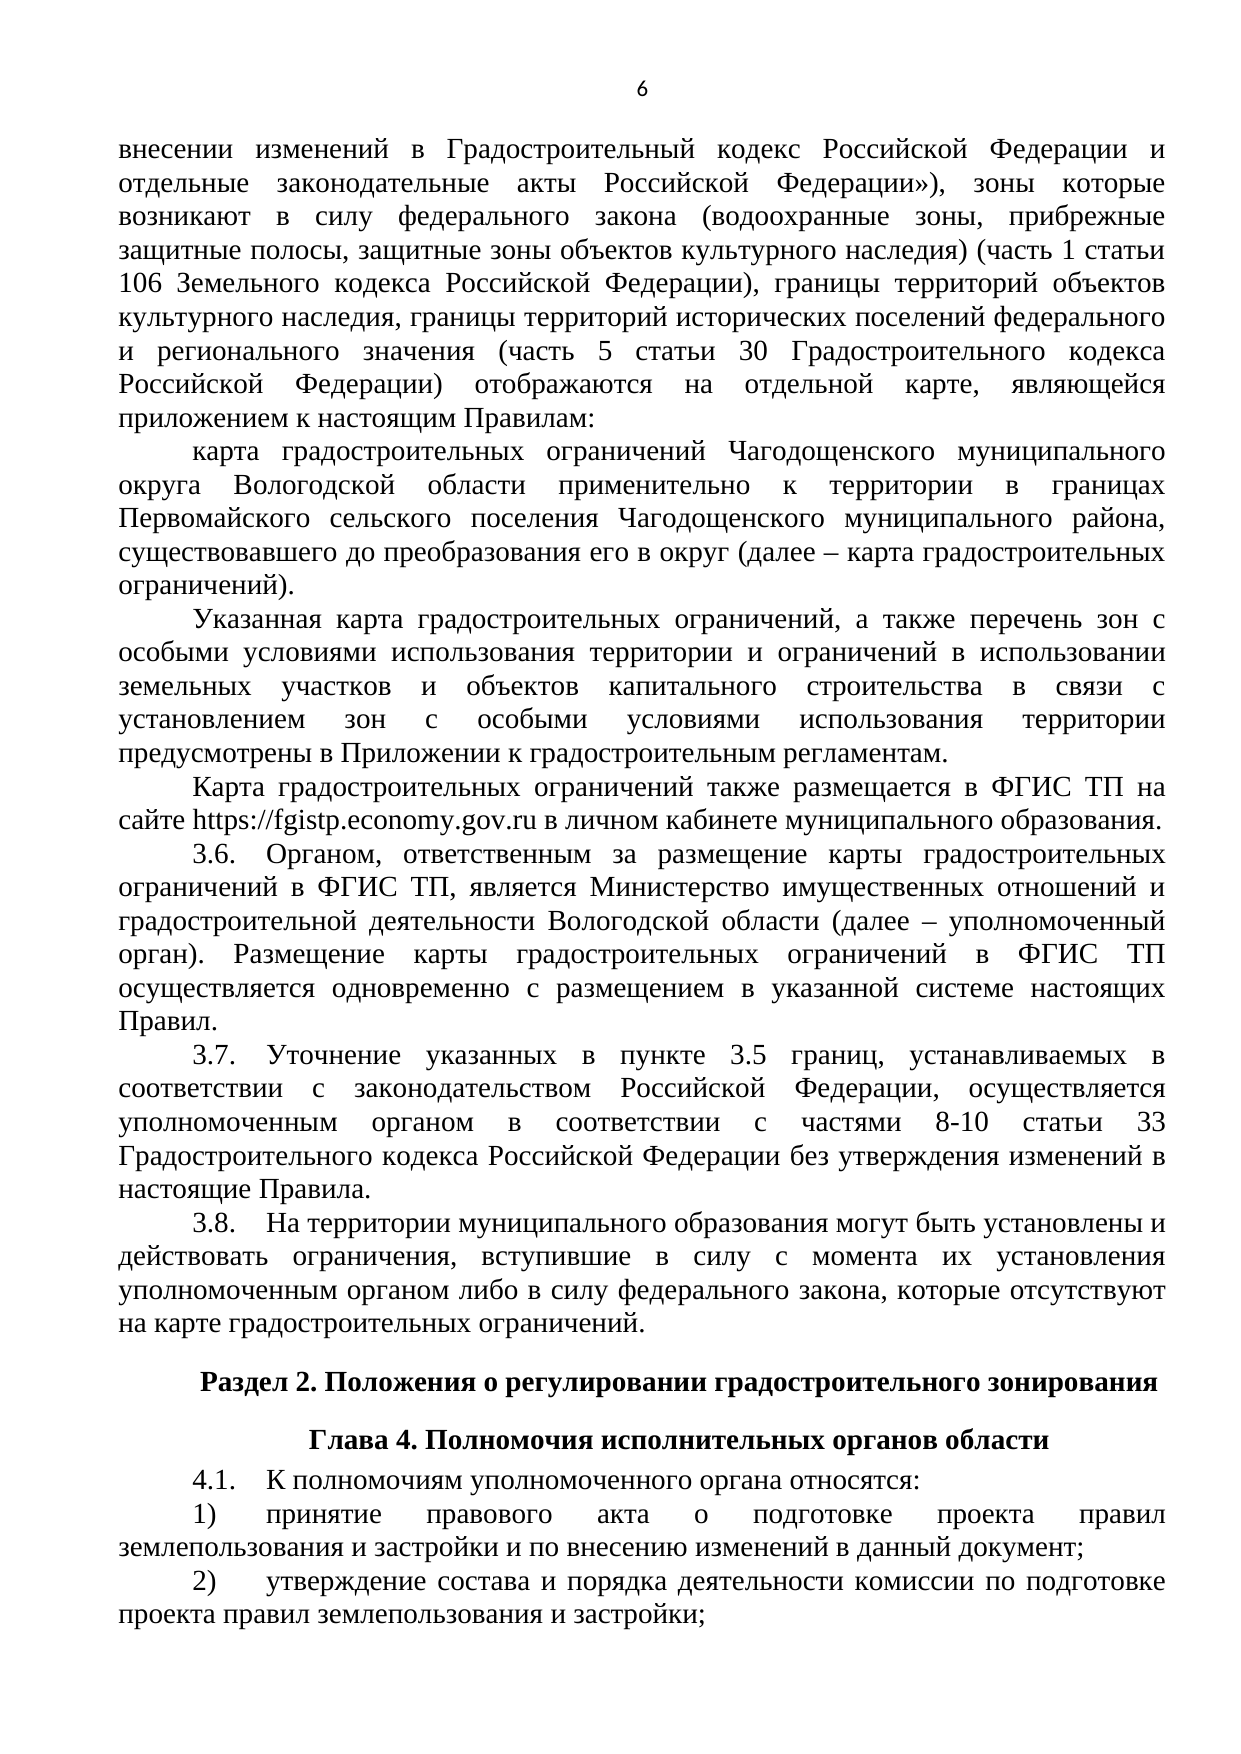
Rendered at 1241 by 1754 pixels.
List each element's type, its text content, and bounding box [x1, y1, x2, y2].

list Органом, ответственным за размещение карты градостроительных ограничений в ФГИС ТП, является Министерство имущественных отношений и градостроительной деятельности Вологодской области (далее – уполномоченный орган). Размещение карты градостроительных ограничений в ФГИС ТП осуществляется одновременно с размещением в указанной системе настоящих Правил. [118, 836, 1167, 1037]
text Глава 4. Полномочия исполнительных органов области [118, 1422, 1167, 1456]
list Уточнение указанных в пункте 3.5 границ, устанавливаемых в соответствии с законодательством Российской Федерации, осуществляется уполномоченным органом в соответствии с частями 8-10 статьи 33 Градостроительного кодекса Российской Федерации без утверждения изменений в настоящие Правила. [118, 1037, 1167, 1205]
list К полномочиям уполномоченного органа относятся: [118, 1462, 1167, 1496]
list принятие правового акта о подготовке проекта правил землепользования и застройки и по внесению изменений в данный документ; [118, 1496, 1167, 1563]
list утверждение состава и порядка деятельности комиссии по подготовке проекта правил землепользования и застройки; [118, 1563, 1167, 1630]
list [118, 131, 1167, 433]
text Раздел 2. Положения о регулировании градостроительного зонирования [118, 1364, 1167, 1397]
list На территории муниципального образования могут быть установлены и действовать ограничения, вступившие в силу с момента их установления уполномоченным органом либо в силу федерального закона, которые отсутствуют на карте градостроительных ограничений. [118, 1205, 1167, 1339]
text Указанная карта градостроительных ограничений, а также перечень зон с особыми условиями использования территории и ограничений в использовании земельных участков и объектов капитального строительства в связи с установлением зон с особыми условиями использования территории предусмотрены в Приложении к градостроительным регламентам. [118, 601, 1167, 769]
text Карта градостроительных ограничений также размещается в ФГИС ТП на сайте https://fgistp.economy.gov.ru в личном кабинете муниципального образования. [118, 769, 1167, 836]
text карта градостроительных ограничений Чагодощенского муниципального округа Вологодской области применительно к территории в границах Первомайского сельского поселения Чагодощенского муниципального района, существовавшего до преобразования его в округ (далее – карта градостроительных ограничений). [118, 433, 1167, 601]
